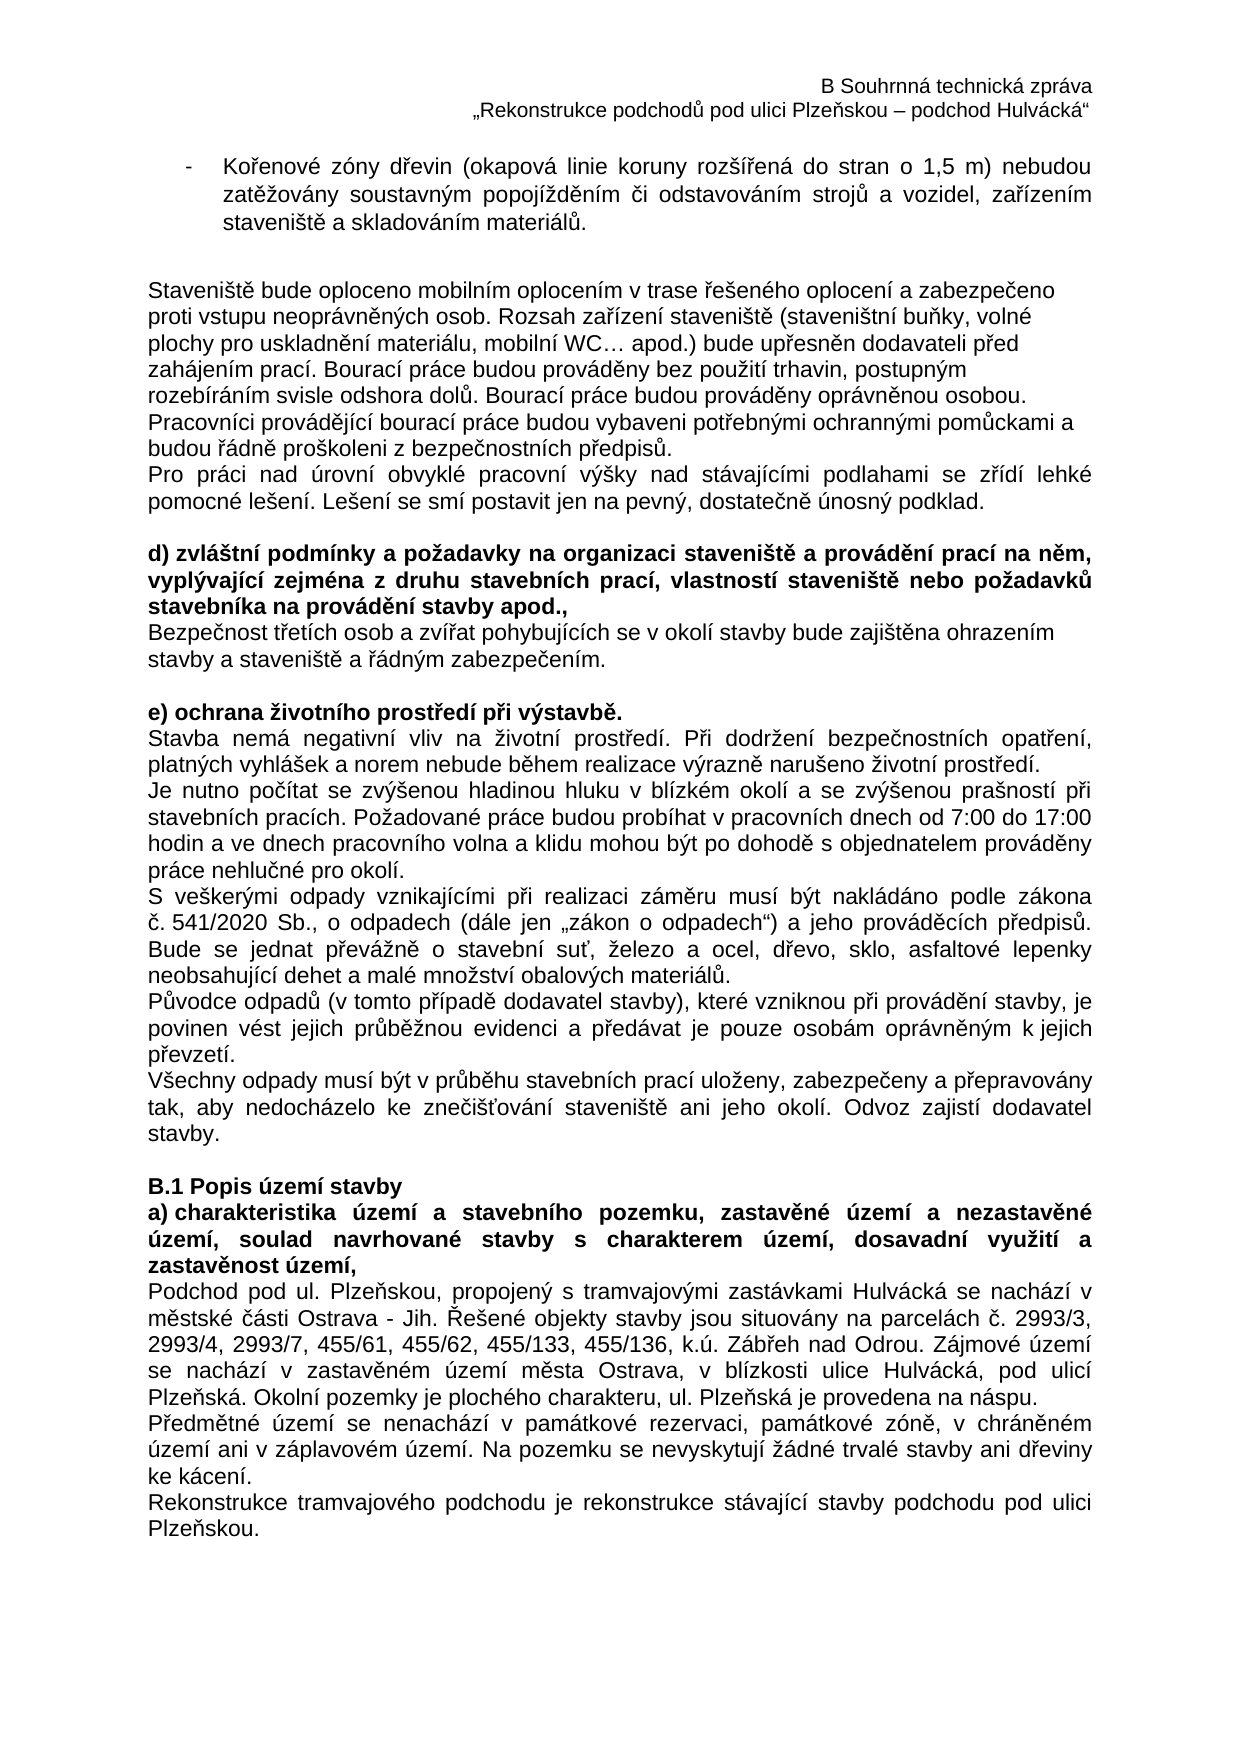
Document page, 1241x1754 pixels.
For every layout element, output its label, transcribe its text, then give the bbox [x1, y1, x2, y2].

text Podchod pod ul. Plzeňskou, propojený s tramvajovými zastávkami Hulvácká se nachází v městské části Ostrava - Jih. Řešené objekty stavby jsou situovány na parcelách č. 2993/3, 2993/4, 2993/7, 455/61, 455/62, 455/133, 455/136, k.ú. Zábřeh nad Odrou. Zájmové území se nachází v zastavěném území města Ostrava, v blízkosti ulice Hulvácká, pod ulicí Plzeňská. Okolní pozemky je plochého charakteru, ul. Plzeňská je provedena na náspu. [148, 1278, 1093, 1410]
text Stavba nemá negativní vliv na životní prostředí. Při dodržení bezpečnostních opatření, platných vyhlášek a norem nebude během realizace výrazně narušeno životní prostředí. [148, 725, 1093, 777]
text Předmětné území se nenachází v památkové rezervaci, památkové zóně, v chráněném území ani v záplavovém území. Na pozemku se nevyskytují žádné trvalé stavby ani dřeviny ke kácení. [148, 1410, 1093, 1489]
text Je nutno počítat se zvýšenou hladinou hluku v blízkém okolí a se zvýšenou prašností při stavebních pracích. Požadované práce budou probíhat v pracovních dnech od 7:00 do 17:00 hodin a ve dnech pracovního volna a klidu mohou být po dohodě s objednatelem prováděny práce nehlučné pro okolí. [148, 777, 1093, 883]
text e) ochrana životního prostředí při výstavbě. [148, 698, 1093, 725]
list Kořenové zóny dřevin (okapová linie koruny rozšířená do stran o 1,5 m) nebudou zatěžovány soustavným popojížděním či odstavováním strojů a vozidel, zařízením staveniště a skladováním materiálů. [185, 152, 1093, 235]
text a) charakteristika území a stavebního pozemku, zastavěné území a nezastavěné území, soulad navrhované stavby s charakterem území, dosavadní využití a zastavěnost území, [148, 1199, 1093, 1278]
text d) zvláštní podmínky a požadavky na organizaci staveniště a provádění prací na něm, vyplývající zejména z druhu stavebních prací, vlastností staveniště nebo požadavků stavebníka na provádění stavby apod., [148, 540, 1093, 619]
text Všechny odpady musí být v průběhu stavebních prací uloženy, zabezpečeny a přepravovány tak, aby nedocházelo ke znečišťování staveniště ani jeho okolí. Odvoz zajistí dodavatel stavby. [148, 1067, 1093, 1146]
text B.1 Popis území stavby [148, 1173, 1093, 1199]
text Pro práci nad úrovní obvyklé pracovní výšky nad stávajícími podlahami se zřídí lehké pomocné lešení. Lešení se smí postavit jen na pevný, dostatečně únosný podklad. [148, 461, 1093, 514]
text Původce odpadů (v tomto případě dodavatel stavby), které vzniknou při provádění stavby, je povinen vést jejich průběžnou evidenci a předávat je pouze osobám oprávněným k jejich převzetí. [148, 988, 1093, 1067]
text Bezpečnost třetích osob a zvířat pohybujících se v okolí stavby bude zajištěna ohrazením stavby a staveniště a řádným zabezpečením. [148, 619, 1093, 672]
text Rekonstrukce tramvajového podchodu je rekonstrukce stávající stavby podchodu pod ulici Plzeňskou. [148, 1489, 1093, 1542]
text Staveniště bude oploceno mobilním oplocením v trase řešeného oplocení a zabezpečeno proti vstupu neoprávněných osob. Rozsah zařízení staveniště (staveništní buňky, volné plochy pro uskladnění materiálu, mobilní WC… apod.) bude upřesněn dodavateli před zahájením prací. Bourací práce budou prováděny bez použití trhavin, postupným rozebíráním svisle odshora dolů. Bourací práce budou prováděny oprávněnou osobou. Pracovníci provádějící bourací práce budou vybaveni potřebnými ochrannými pomůckami a budou řádně proškoleni z bezpečnostních předpisů. [148, 277, 1093, 461]
text S veškerými odpady vznikajícími při realizaci záměru musí být nakládáno podle zákona č. 541/2020 Sb., o odpadech (dále jen „zákon o odpadech“) a jeho prováděcích předpisů. Bude se jednat převážně o stavební suť, železo a ocel, dřevo, sklo, asfaltové lepenky neobsahující dehet a malé množství obalových materiálů. [148, 883, 1093, 988]
